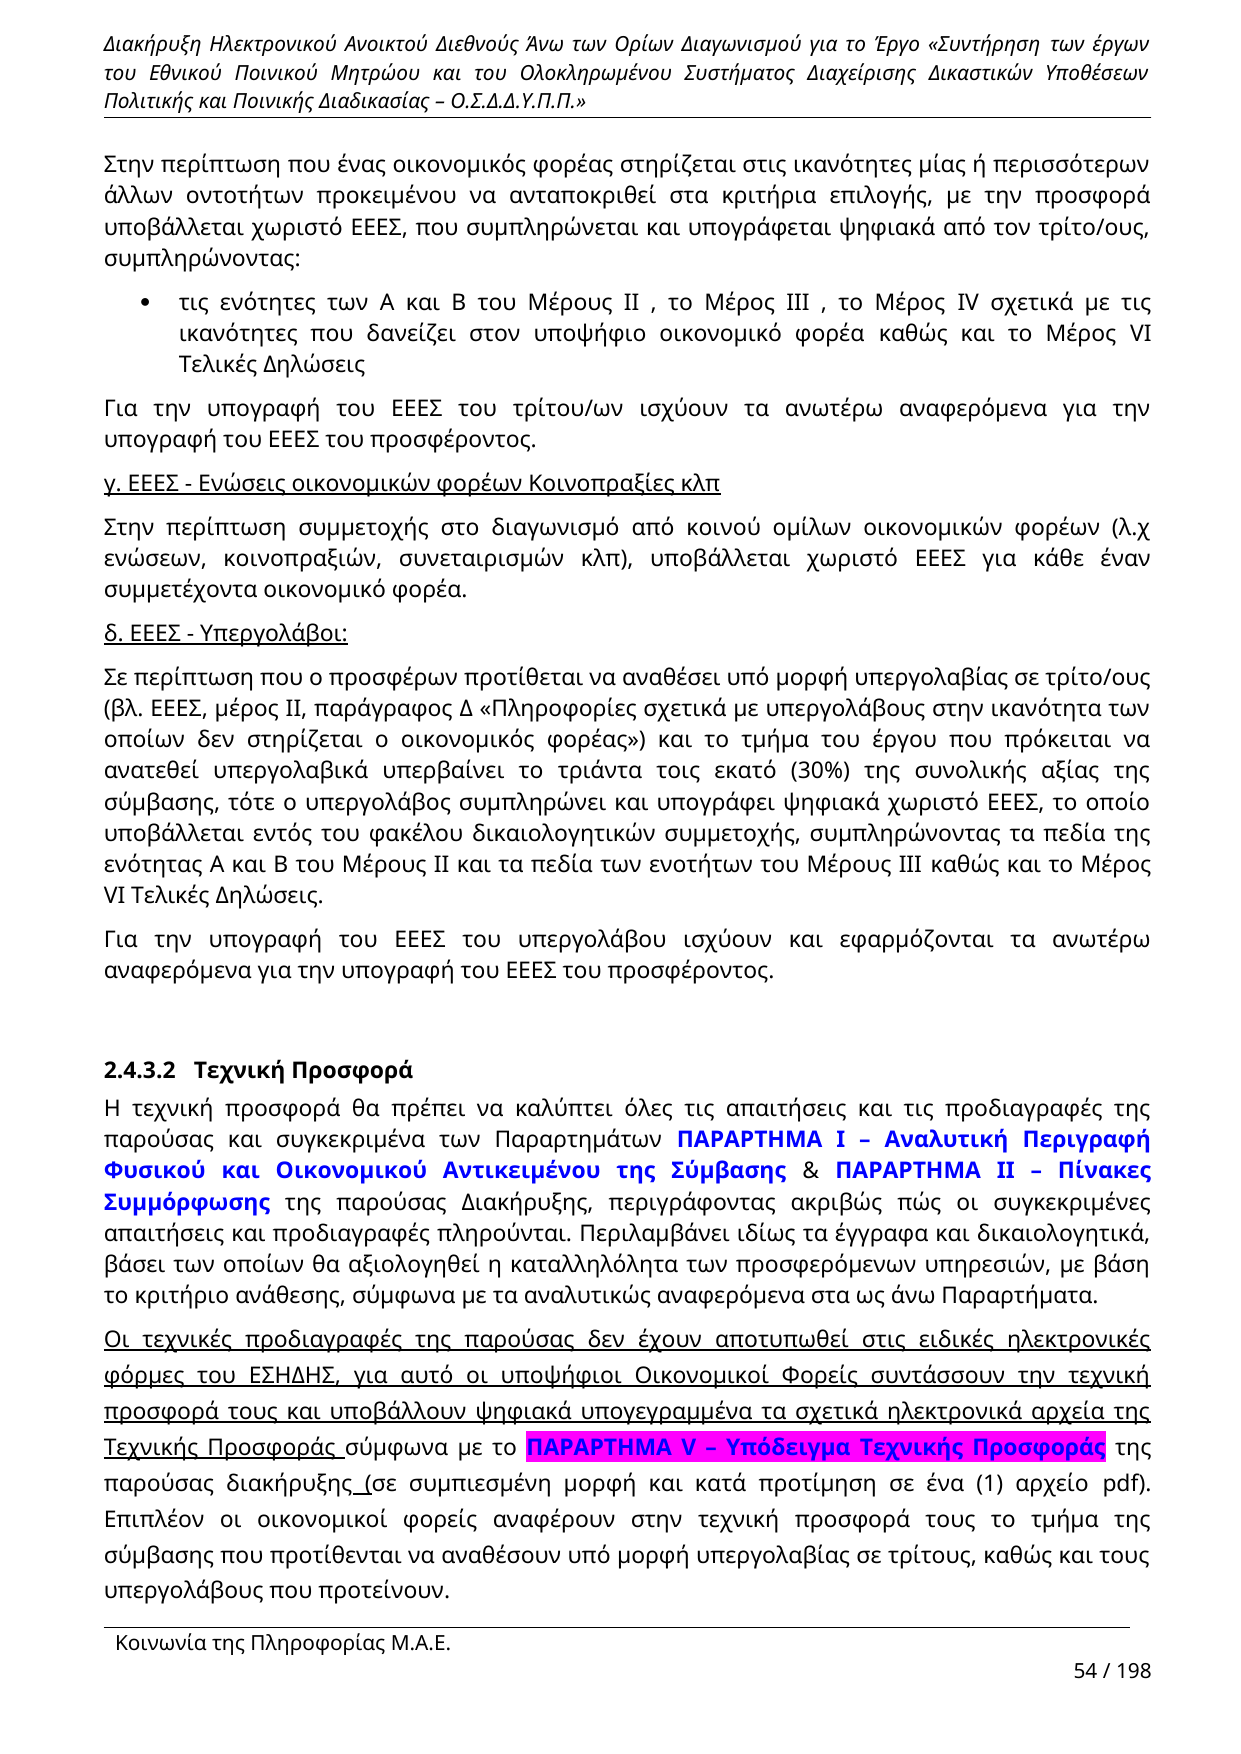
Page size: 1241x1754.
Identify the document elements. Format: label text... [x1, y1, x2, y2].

text Σε περίπτωση που ο προσφέρων προτίθεται να αναθέσει υπό μορφή υπεργολαβίας σε τρίτο/ους (βλ. ΕΕΕΣ, μέρος ΙΙ, παράγραφος Δ «Πληροφορίες σχετικά με υπεργολάβους στην ικανότητα των οποίων δεν στηρίζεται ο οικονομικός φορέας») και το τμήμα του έργου που πρόκειται να ανατεθεί υπεργολαβικά υπερβαίνει το τριάντα τοις εκατό (30%) της συνολικής αξίας της σύμβασης, τότε ο υπεργολάβος συμπληρώνει και υπογράφει ψηφιακά χωριστό ΕΕΕΣ, το οποίο υποβάλλεται εντός του φακέλου δικαιολογητικών συμμετοχής, συμπληρώνοντας τα πεδία της ενότητας Α και Β του Μέρους ΙΙ και τα πεδία των ενοτήτων του Μέρους ΙΙΙ καθώς και το Μέρος VI Τελικές Δηλώσεις. [103, 660, 1151, 910]
text Οι τεχνικές προδιαγραφές της παρούσας δεν έχουν αποτυπωθεί στις ειδικές ηλεκτρονικές φόρμες του ΕΣΗΔΗΣ, για αυτό οι υποψήφιοι Οικονομικοί Φορείς συντάσσουν την τεχνική προσφορά τους και υποβάλλουν ψηφιακά υπογεγραμμένα τα σχετικά ηλεκτρονικά αρχεία της Τεχνικής Προσφοράς σύμφωνα με το ΠΑΡΑΡΤΗΜΑ V – Υπόδειγμα Τεχνικής Προσφοράς της παρούσας διακήρυξης (σε συμπιεσμένη μορφή και κατά προτίμηση σε ένα (1) αρχείο pdf). Επιπλέον οι οικονομικοί φορείς αναφέρουν στην τεχνική προσφορά τους το τμήμα της σύμβασης που προτίθενται να αναθέσουν υπό μορφή υπεργολαβίας σε τρίτους, καθώς και τους υπεργολάβους που προτείνουν. [103, 1422, 1151, 1606]
text δ. ΕΕΕΣ - Υπεργολάβοι: [103, 617, 1151, 648]
text Για την υπογραφή του ΕΕΕΣ του τρίτου/ων ισχύουν τα ανωτέρω αναφερόμενα για την υπογραφή του ΕΕΕΣ του προσφέροντος. [103, 392, 1151, 454]
text Στην περίπτωση που ένας οικονομικός φορέας στηρίζεται στις ικανότητες μίας ή περισσότερων άλλων οντοτήτων προκειμένου να ανταποκριθεί στα κριτήρια επιλογής, με την προσφορά υποβάλλεται χωριστό ΕΕΕΣ, που συμπληρώνεται και υπογράφεται ψηφιακά από τον τρίτο/ους, συμπληρώνοντας: [103, 148, 1151, 273]
text H τεχνική προσφορά θα πρέπει να καλύπτει όλες τις απαιτήσεις και τις προδιαγραφές της παρούσας και συγκεκριμένα των Παραρτημάτων ΠΑΡΑΡΤΗΜΑ Ι – Αναλυτική Περιγραφή Φυσικού και Οικονομικού Αντικειμένου της Σύμβασης & ΠΑΡΑΡΤΗΜΑ ΙΙ – Πίνακες Συμμόρφωσης της παρούσας Διακήρυξης, περιγράφοντας ακριβώς πώς οι συγκεκριμένες απαιτήσεις και προδιαγραφές πληρούνται. Περιλαμβάνει ιδίως τα έγγραφα και δικαιολογητικά, βάσει των οποίων θα αξιολογηθεί η καταλληλόλητα των προσφερόμενων υπηρεσιών, με βάση το κριτήριο ανάθεσης, σύμφωνα με τα αναλυτικώς αναφερόμενα στα ως άνω Παραρτήματα. [103, 1092, 1151, 1310]
list τις ενότητες των Α και Β του Μέρους ΙΙ , το Μέρος ΙΙΙ , το Μέρος IV σχετικά με τις ικανότητες που δανείζει στον υποψήφιο οικονομικό φορέα καθώς και το Μέρος VI Τελικές Δηλώσεις [141, 285, 1151, 379]
text γ. ΕΕΕΣ - Ενώσεις οικονομικών φορέων Κοινοπραξίες κλπ [103, 467, 1151, 498]
subtitle Τεχνική Προσφορά [103, 1054, 1151, 1085]
text Στην περίπτωση συμμετοχής στο διαγωνισμό από κοινού ομίλων οικονομικών φορέων (λ.χ ενώσεων, κοινοπραξιών, συνεταιρισμών κλπ), υποβάλλεται χωριστό ΕΕΕΣ για κάθε έναν συμμετέχοντα οικονομικό φορέα. [103, 510, 1151, 604]
text Για την υπογραφή του ΕΕΕΣ του υπεργολάβου ισχύουν και εφαρμόζονται τα ανωτέρω αναφερόμενα για την υπογραφή του ΕΕΕΣ του προσφέροντος. [103, 923, 1151, 985]
